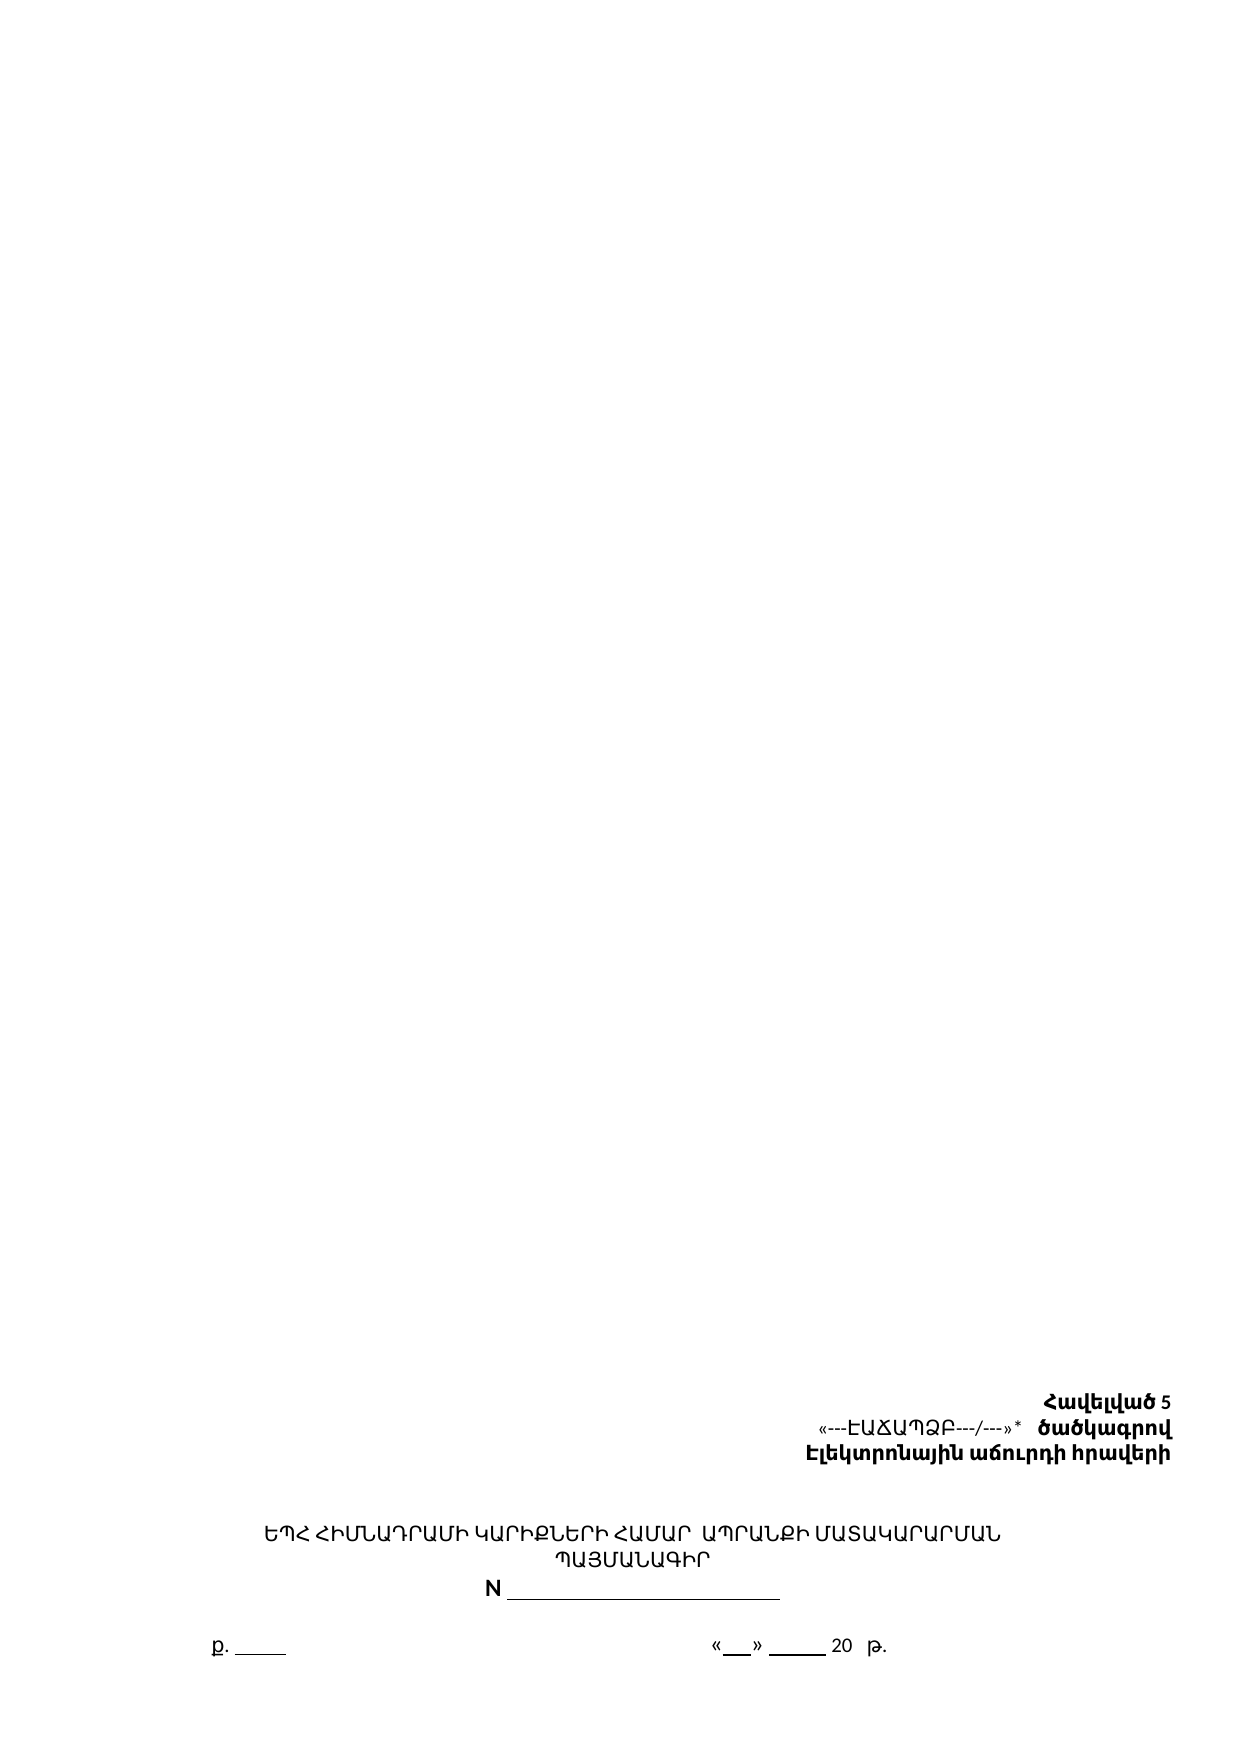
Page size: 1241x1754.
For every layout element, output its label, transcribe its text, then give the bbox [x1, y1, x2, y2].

text N [79, 1572, 1171, 1603]
text «---ԷԱՃԱՊՁԲ---/---»* ծածկագրով [94, 1415, 1171, 1440]
text Էլեկտրոնային աճուրդի հրավերի [94, 1440, 1171, 1466]
text ք. « » 20 թ. [94, 1628, 1171, 1659]
text ՊԱՅՄԱՆԱԳԻՐ [79, 1547, 1171, 1572]
text ԵՊՀ ՀԻՄՆԱԴՐԱՄԻ ԿԱՐԻՔՆԵՐԻ ՀԱՄԱՐ ԱՊՐԱՆՔԻ ՄԱՏԱԿԱՐԱՐՄԱՆ [79, 1522, 1171, 1547]
text Հավելված 5 [94, 1389, 1171, 1415]
